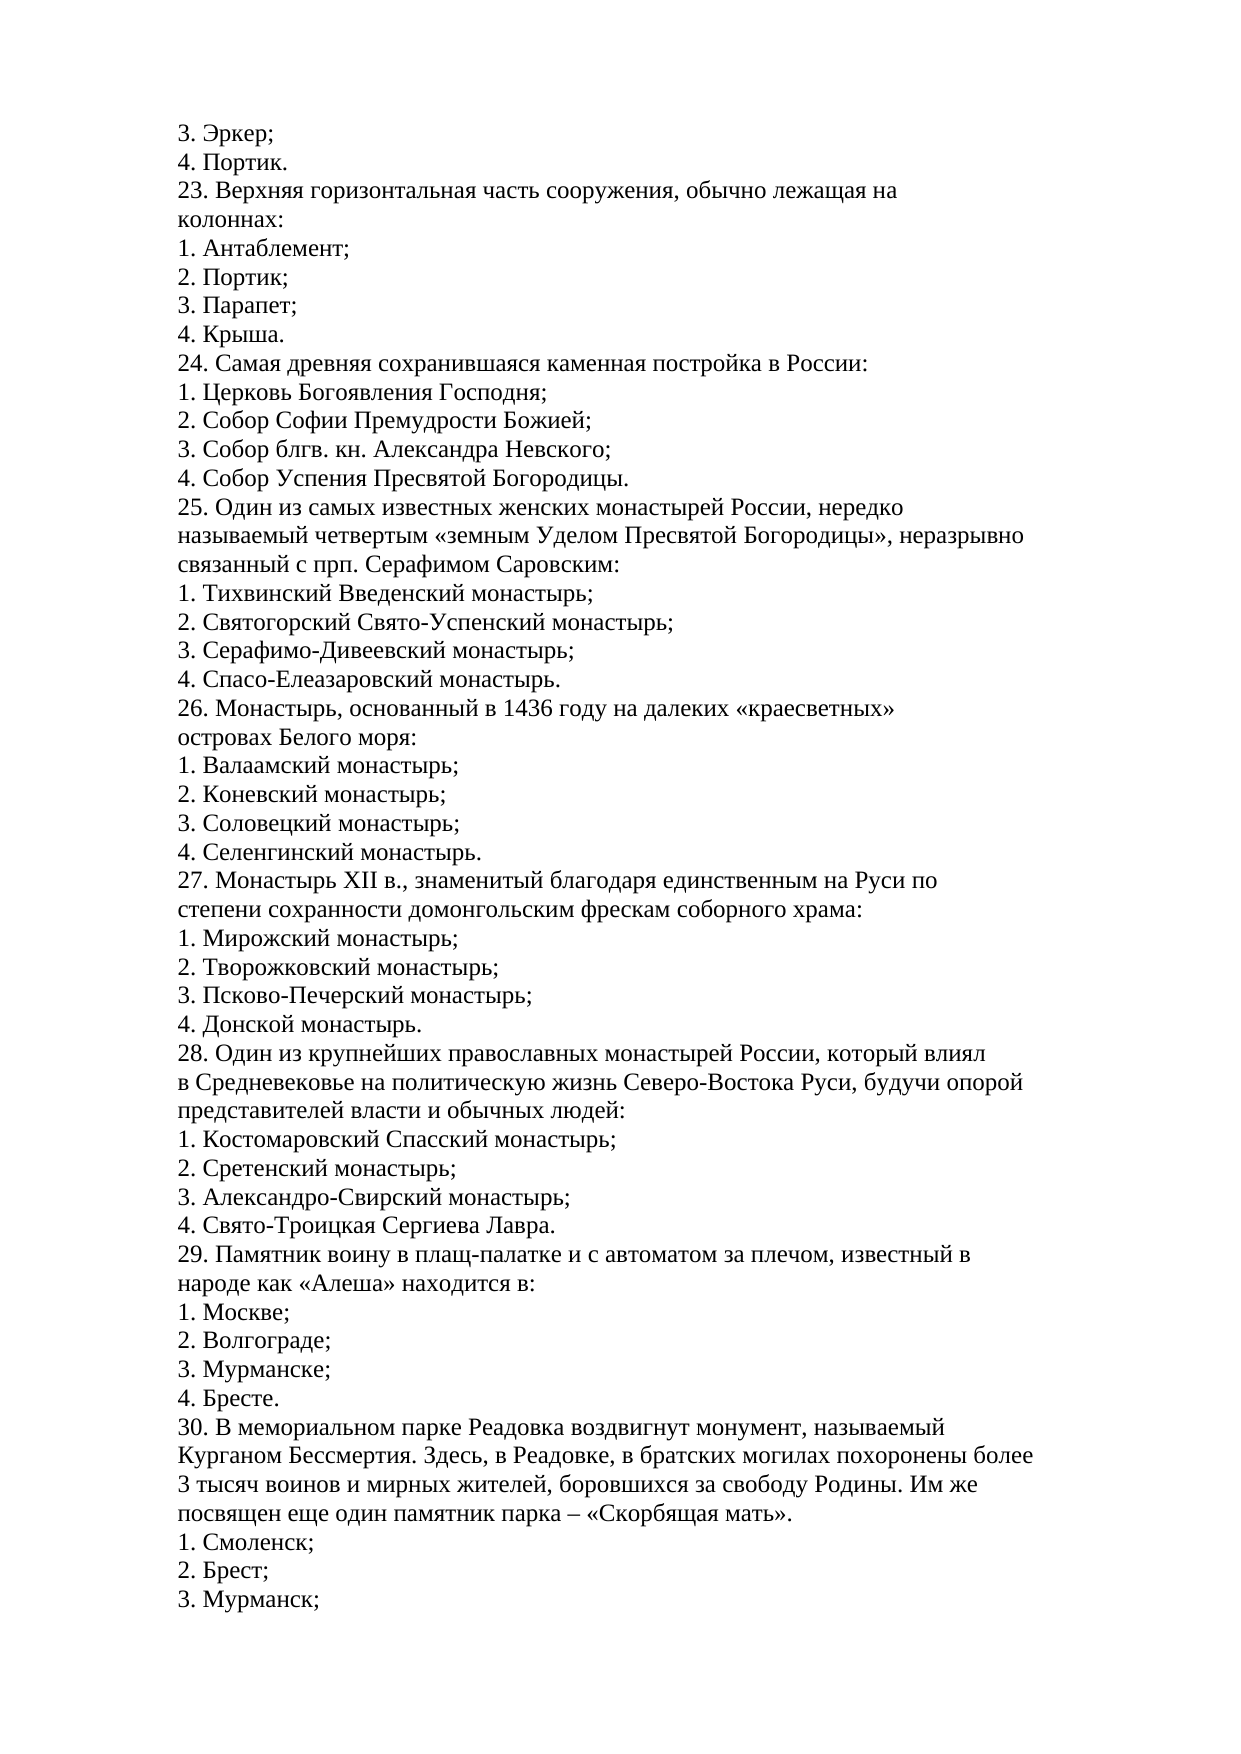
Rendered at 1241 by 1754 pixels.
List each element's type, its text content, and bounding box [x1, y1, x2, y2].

text 1. Мирожский монастырь; [177, 923, 1152, 952]
text 26. Монастырь, основанный в 1436 году на далеких «краесветных» [177, 693, 1152, 722]
text 4. Свято-Троицкая Сергиева Лавра. [177, 1211, 1152, 1239]
text 1. Тихвинский Введенский монастырь; [177, 578, 1152, 607]
text 23. Верхняя горизонтальная часть сооружения, обычно лежащая на [177, 176, 1152, 204]
text 3. Мурманске; [177, 1354, 1152, 1383]
text 4. Портик. [177, 147, 1152, 176]
text Курганом Бессмертия. Здесь, в Реадовке, в братских могилах похоронены более [177, 1441, 1152, 1469]
text 4. Крыша. [177, 319, 1152, 348]
text 4. Донской монастырь. [177, 1009, 1152, 1038]
text 27. Монастырь XII в., знаменитый благодаря единственным на Руси по [177, 866, 1152, 894]
text 4. Спасо-Елеазаровский монастырь. [177, 664, 1152, 693]
text представителей власти и обычных людей: [177, 1096, 1152, 1124]
text 3. Серафимо-Дивеевский монастырь; [177, 636, 1152, 664]
text 2. Брест; [177, 1556, 1152, 1584]
text 3. Соловецкий монастырь; [177, 808, 1152, 837]
text 24. Самая древняя сохранившаяся каменная постройка в России: [177, 348, 1152, 377]
text 30. В мемориальном парке Реадовка воздвигнут монумент, называемый [177, 1412, 1152, 1441]
text 4. Селенгинский монастырь. [177, 837, 1152, 866]
text степени сохранности домонгольским фрескам соборного храма: [177, 894, 1152, 923]
text посвящен еще один памятник парка – «Скорбящая мать». [177, 1498, 1152, 1527]
text колоннах: [177, 204, 1152, 233]
text 3. Псково-Печерский монастырь; [177, 981, 1152, 1009]
text 1. Валаамский монастырь; [177, 751, 1152, 779]
text 3 тысяч воинов и мирных жителей, боровшихся за свободу Родины. Им же [177, 1469, 1152, 1498]
text 2. Волгограде; [177, 1326, 1152, 1354]
text 1. Костомаровский Спасский монастырь; [177, 1124, 1152, 1153]
text 2. Собор Софии Премудрости Божией; [177, 406, 1152, 434]
text в Средневековье на политическую жизнь Северо-Востока Руси, будучи опорой [177, 1067, 1152, 1096]
text 29. Памятник воину в плащ-палатке и с автоматом за плечом, известный в [177, 1239, 1152, 1268]
text островах Белого моря: [177, 722, 1152, 751]
text 3. Парапет; [177, 291, 1152, 319]
text 2. Портик; [177, 262, 1152, 291]
text 3. Эркер; [177, 118, 1152, 147]
text 2. Творожковский монастырь; [177, 952, 1152, 981]
text 25. Один из самых известных женских монастырей России, нередко [177, 492, 1152, 521]
text 3. Александро-Свирский монастырь; [177, 1182, 1152, 1211]
text 28. Один из крупнейших православных монастырей России, который влиял [177, 1038, 1152, 1067]
text связанный с прп. Серафимом Саровским: [177, 549, 1152, 578]
text 4. Собор Успения Пресвятой Богородицы. [177, 463, 1152, 492]
text 2. Коневский монастырь; [177, 779, 1152, 808]
text 1. Антаблемент; [177, 233, 1152, 262]
text 2. Сретенский монастырь; [177, 1153, 1152, 1182]
text 1. Церковь Богоявления Господня; [177, 377, 1152, 406]
text называемый четвертым «земным Уделом Пресвятой Богородицы», неразрывно [177, 521, 1152, 549]
text 4. Бресте. [177, 1383, 1152, 1412]
text народе как «Алеша» находится в: [177, 1268, 1152, 1297]
text 2. Святогорский Свято-Успенский монастырь; [177, 607, 1152, 636]
text 1. Москве; [177, 1297, 1152, 1326]
text 1. Смоленск; [177, 1527, 1152, 1556]
text 3. Собор блгв. кн. Александра Невского; [177, 434, 1152, 463]
text 3. Мурманск; [177, 1584, 1152, 1613]
